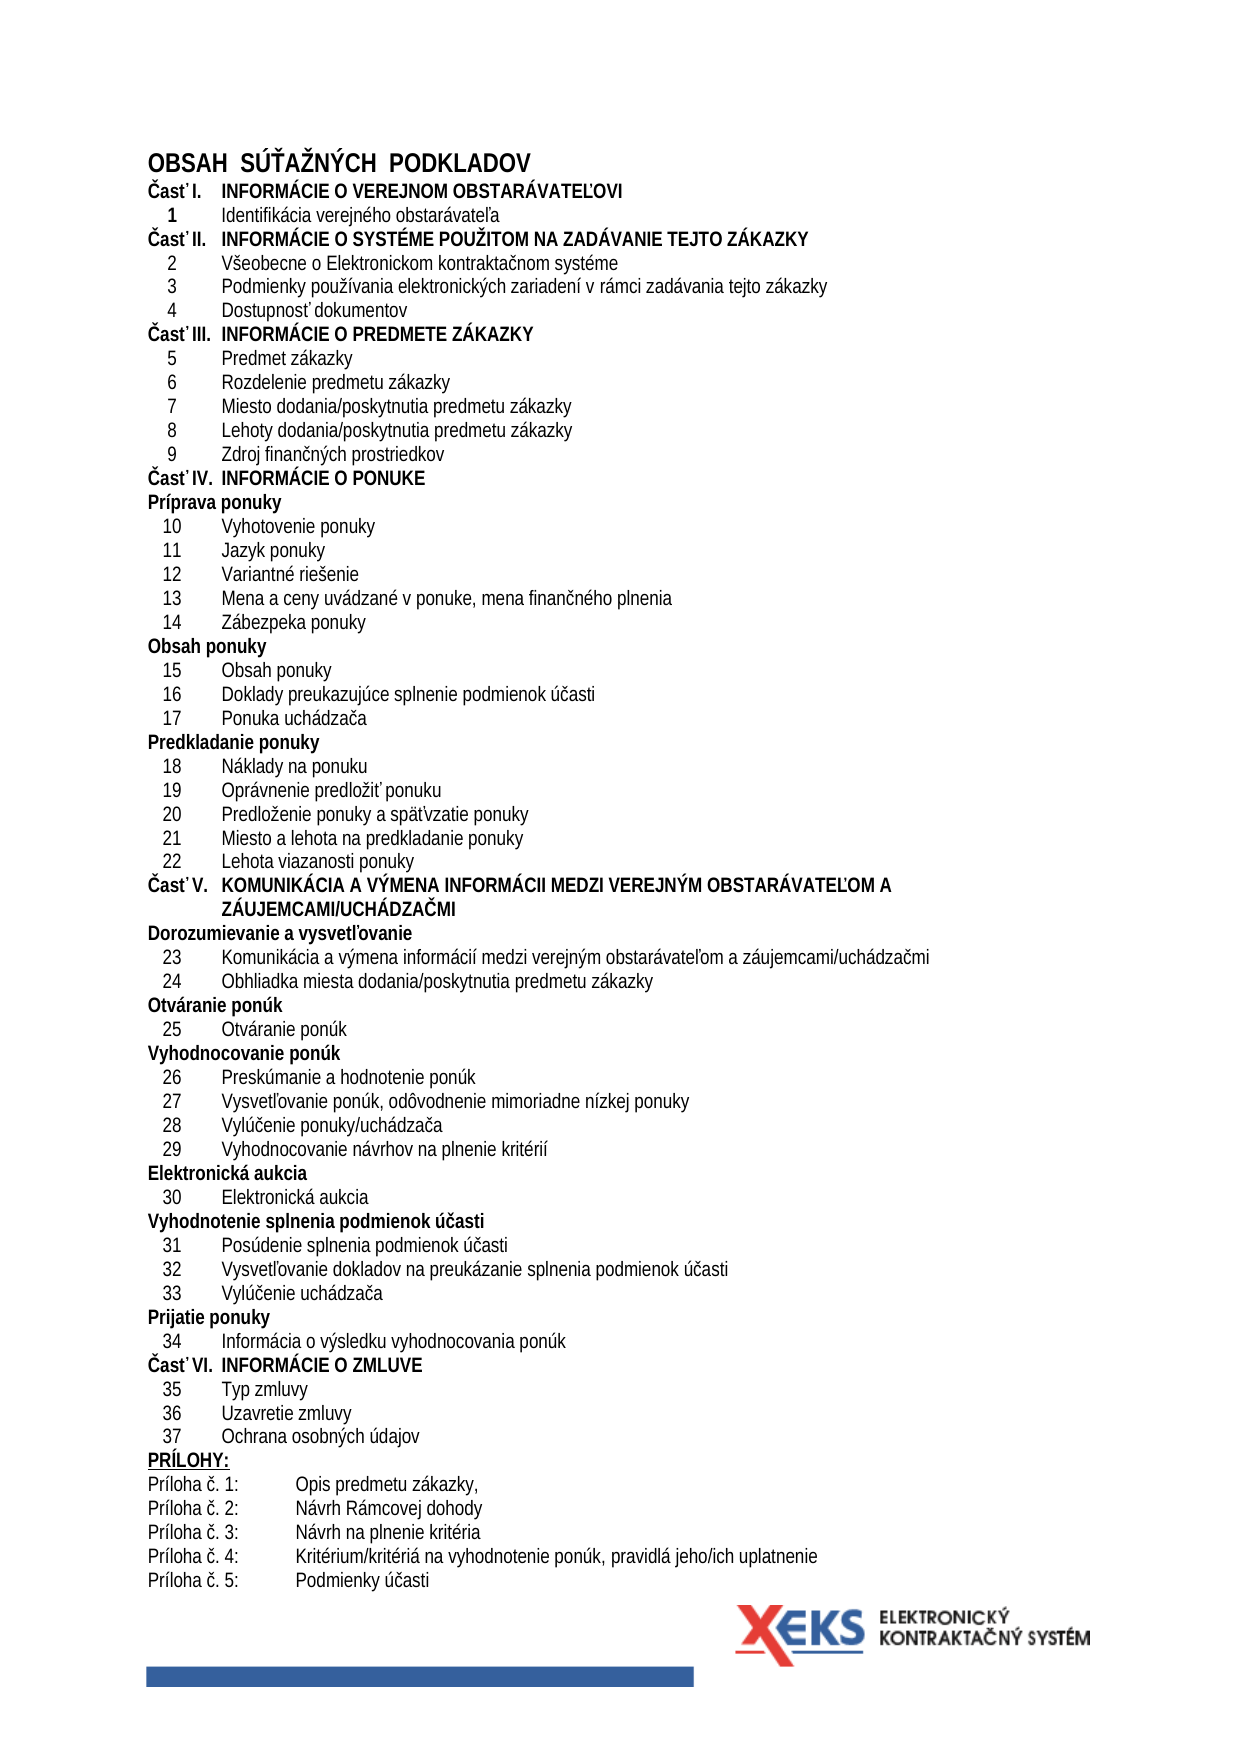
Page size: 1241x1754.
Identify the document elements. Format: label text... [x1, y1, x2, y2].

text 6 Rozdelenie predmetu zákazky [162, 370, 1093, 394]
text Časť V. KOMUNIKÁCIA A VÝMENA INFORMÁCII MEDZI VEREJNÝM OBSTARÁVATEĽOM A ZÁUJEMCAMI/UCHÁDZAČMI [148, 873, 1093, 921]
text Časť II. INFORMÁCIE O SYSTÉME POUŽITOM NA ZADÁVANIE TEJTO ZÁKAZKY [148, 227, 1093, 251]
text 25 Otváranie ponúk [162, 1017, 1093, 1041]
text 37 Ochrana osobných údajov [162, 1424, 1093, 1448]
text Vyhodnocovanie ponúk [148, 1041, 1093, 1065]
text OBSAH SÚŤAŽNÝCH PODKLADOV [148, 148, 1093, 179]
text Časť I. INFORMÁCIE O VEREJNOM OBSTARÁVATEĽOVI [148, 179, 1093, 203]
text 10 Vyhotovenie ponuky [162, 514, 1093, 538]
text 3 Podmienky používania elektronických zariadení v rámci zadávania tejto zákazky [162, 274, 1093, 298]
text Príloha č. 5: Podmienky účasti [148, 1568, 1093, 1592]
text 29 Vyhodnocovanie návrhov na plnenie kritérií [162, 1137, 1093, 1161]
text 31 Posúdenie splnenia podmienok účasti [162, 1233, 1093, 1257]
text 34 Informácia o výsledku vyhodnocovania ponúk [162, 1329, 1093, 1353]
list Identifikácia verejného obstarávateľa [167, 203, 1093, 227]
text 9 Zdroj finančných prostriedkov [162, 442, 1093, 466]
text PRÍLOHY: [148, 1448, 1093, 1472]
text 17 Ponuka uchádzača [162, 706, 1093, 730]
text 19 Oprávnenie predložiť ponuku [162, 778, 1093, 802]
text 13 Mena a ceny uvádzané v ponuke, mena finančného plnenia [162, 586, 1093, 610]
text 21 Miesto a lehota na predkladanie ponuky [162, 826, 1093, 849]
text 33 Vylúčenie uchádzača [162, 1281, 1093, 1305]
text 23 Komunikácia a výmena informácií medzi verejným obstarávateľom a záujemcami/uchádzačmi [162, 945, 1093, 969]
text 20 Predloženie ponuky a späťvzatie ponuky [162, 802, 1093, 826]
text Príloha č. 4: Kritérium/kritériá na vyhodnotenie ponúk, pravidlá jeho/ich uplatnenie [148, 1544, 1093, 1568]
text 7 Miesto dodania/poskytnutia predmetu zákazky [162, 394, 1093, 418]
text Prijatie ponuky [148, 1305, 1093, 1329]
text 27 Vysvetľovanie ponúk, odôvodnenie mimoriadne nízkej ponuky [162, 1089, 1093, 1113]
text Predkladanie ponuky [148, 730, 1093, 754]
text 8 Lehoty dodania/poskytnutia predmetu zákazky [162, 418, 1093, 442]
text 32 Vysvetľovanie dokladov na preukázanie splnenia podmienok účasti [162, 1257, 1093, 1281]
text Otváranie ponúk [148, 993, 1093, 1017]
text Dorozumievanie a vysvetľovanie [148, 921, 1093, 945]
text 5 Predmet zákazky [162, 346, 1093, 370]
text Obsah ponuky [148, 634, 1093, 658]
text Príloha č. 3: Návrh na plnenie kritéria [148, 1520, 1093, 1544]
text Časť IV. INFORMÁCIE O PONUKE [148, 466, 1093, 490]
text 35 Typ zmluvy [162, 1377, 1093, 1401]
text 14 Zábezpeka ponuky [162, 610, 1093, 634]
text 11 Jazyk ponuky [162, 538, 1093, 562]
text 18 Náklady na ponuku [162, 754, 1093, 778]
text Príloha č. 2: Návrh Rámcovej dohody [148, 1496, 1093, 1520]
text Časť VI. INFORMÁCIE O ZMLUVE [148, 1353, 1093, 1377]
picture [146, 1605, 1090, 1687]
text Príprava ponuky [148, 490, 1093, 514]
text Časť III. INFORMÁCIE O PREDMETE ZÁKAZKY [148, 322, 1093, 346]
text 36 Uzavretie zmluvy [162, 1401, 1093, 1424]
text 15 Obsah ponuky [162, 658, 1093, 682]
text Elektronická aukcia [148, 1161, 1093, 1185]
text Vyhodnotenie splnenia podmienok účasti [148, 1209, 1093, 1233]
text 16 Doklady preukazujúce splnenie podmienok účasti [162, 682, 1093, 706]
text 24 Obhliadka miesta dodania/poskytnutia predmetu zákazky [162, 969, 1093, 993]
text 28 Vylúčenie ponuky/uchádzača [162, 1113, 1093, 1137]
text 12 Variantné riešenie [162, 562, 1093, 586]
text 30 Elektronická aukcia [162, 1185, 1093, 1209]
text 4 Dostupnosť dokumentov [162, 298, 1093, 322]
text 26 Preskúmanie a hodnotenie ponúk [162, 1065, 1093, 1089]
text Príloha č. 1: Opis predmetu zákazky, [148, 1472, 1093, 1496]
text 2 Všeobecne o Elektronickom kontraktačnom systéme [162, 251, 1093, 274]
text 22 Lehota viazanosti ponuky [162, 849, 1093, 873]
